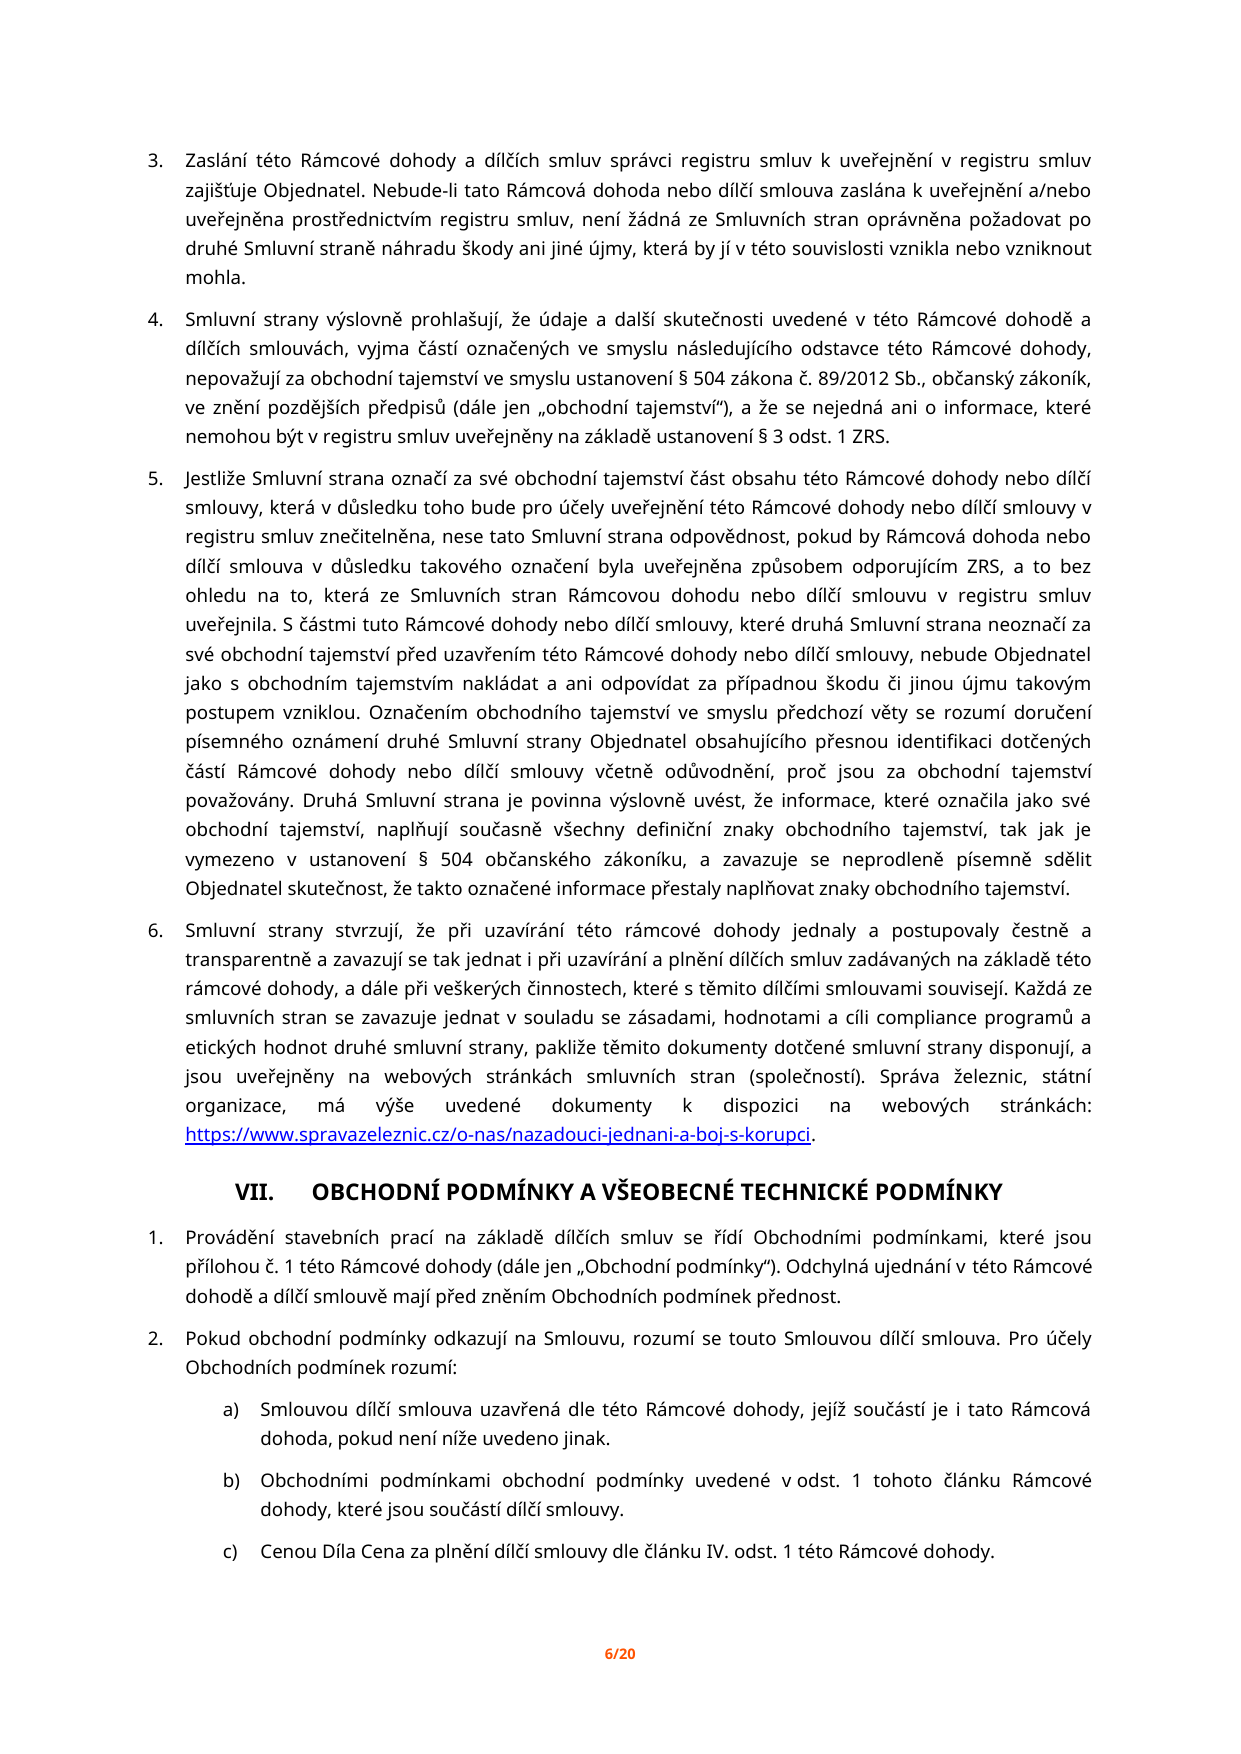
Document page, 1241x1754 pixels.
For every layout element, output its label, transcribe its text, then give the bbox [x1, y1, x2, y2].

list Jestliže Smluvní strana označí za své obchodní tajemství část obsahu této Rámcové dohody nebo dílčí smlouvy, která v důsledku toho bude pro účely uveřejnění této Rámcové dohody nebo dílčí smlouvy v registru smluv znečitelněna, nese tato Smluvní strana odpovědnost, pokud by Rámcová dohoda nebo dílčí smlouva v důsledku takového označení byla uveřejněna způsobem odporujícím ZRS, a to bez ohledu na to, která ze Smluvních stran Rámcovou dohodu nebo dílčí smlouvu v registru smluv uveřejnila. S částmi tuto Rámcové dohody nebo dílčí smlouvy, které druhá Smluvní strana neoznačí za své obchodní tajemství před uzavřením této Rámcové dohody nebo dílčí smlouvy, nebude Objednatel jako s obchodním tajemstvím nakládat a ani odpovídat za případnou škodu či jinou újmu takovým postupem vzniklou. Označením obchodního tajemství ve smyslu předchozí věty se rozumí doručení písemného oznámení druhé Smluvní strany Objednatel obsahujícího přesnou identifikaci dotčených částí Rámcové dohody nebo dílčí smlouvy včetně odůvodnění, proč jsou za obchodní tajemství považovány. Druhá Smluvní strana je povinna výslovně uvést, že informace, které označila jako své obchodní tajemství, naplňují současně všechny definiční znaky obchodního tajemství, tak jak je vymezeno v ustanovení § 504 občanského zákoníku, a zavazuje se neprodleně písemně sdělit Objednatel skutečnost, že takto označené informace přestaly naplňovat znaky obchodního tajemství. [148, 465, 1093, 901]
list Pokud obchodní podmínky odkazují na Smlouvu, rozumí se touto Smlouvou dílčí smlouva. Pro účely Obchodních podmínek rozumí: [148, 1325, 1093, 1379]
list Obchodními podmínkami obchodní podmínky uvedené v odst. 1 tohoto článku Rámcové dohody, které jsou součástí dílčí smlouvy. [223, 1467, 1093, 1522]
list Smlouvou dílčí smlouva uzavřená dle této Rámcové dohody, jejíž součástí je i tato Rámcová dohoda, pokud není níže uvedeno jinak. [223, 1396, 1093, 1451]
list Smluvní strany stvrzují, že při uzavírání této rámcové dohody jednaly a postupovaly čestně a transparentně a zavazují se tak jednat i při uzavírání a plnění dílčích smluv zadávaných na základě této rámcové dohody, a dále při veškerých činnostech, které s těmito dílčími smlouvami souvisejí. Každá ze smluvních stran se zavazuje jednat v souladu se zásadami, hodnotami a cíli compliance programů a etických hodnot druhé smluvní strany, pakliže těmito dokumenty dotčené smluvní strany disponují, a jsou uveřejněny na webových stránkách smluvních stran (společností). Správa železnic, státní organizace, má výše uvedené dokumenty k dispozici na webových stránkách: https://www.spravazeleznic.cz/o-nas/nazadouci-jednani-a-boj-s-korupci. [148, 917, 1093, 1147]
list Smluvní strany výslovně prohlašují, že údaje a další skutečnosti uvedené v této Rámcové dohodě a dílčích smlouvách, vyjma částí označených ve smyslu následujícího odstavce této Rámcové dohody, nepovažují za obchodní tajemství ve smyslu ustanovení § 504 zákona č. 89/2012 Sb., občanský zákoník, ve znění pozdějších předpisů (dále jen „obchodní tajemství“), a že se nejedná ani o informace, které nemohou být v registru smluv uveřejněny na základě ustanovení § 3 odst. 1 ZRS. [148, 306, 1093, 449]
list Provádění stavebních prací na základě dílčích smluv se řídí Obchodními podmínkami, které jsou přílohou č. 1 této Rámcové dohody (dále jen „Obchodní podmínky“). Odchylná ujednání v této Rámcové dohodě a dílčí smlouvě mají před zněním Obchodních podmínek přednost. [148, 1224, 1093, 1308]
list Zaslání této Rámcové dohody a dílčích smluv správci registru smluv k uveřejnění v registru smluv zajišťuje Objednatel. Nebude-li tato Rámcová dohoda nebo dílčí smlouva zaslána k uveřejnění a/nebo uveřejněna prostřednictvím registru smluv, není žádná ze Smluvních stran oprávněna požadovat po druhé Smluvní straně náhradu škody ani jiné újmy, která by jí v této souvislosti vznikla nebo vzniknout mohla. [148, 148, 1093, 290]
list Cenou Díla Cena za plnění dílčí smlouvy dle článku IV. odst. 1 této Rámcové dohody. [223, 1538, 1093, 1563]
list OBCHODNÍ PODMÍNKY A VŠEOBECNÉ TECHNICKÉ PODMÍNKY [185, 1176, 1093, 1207]
